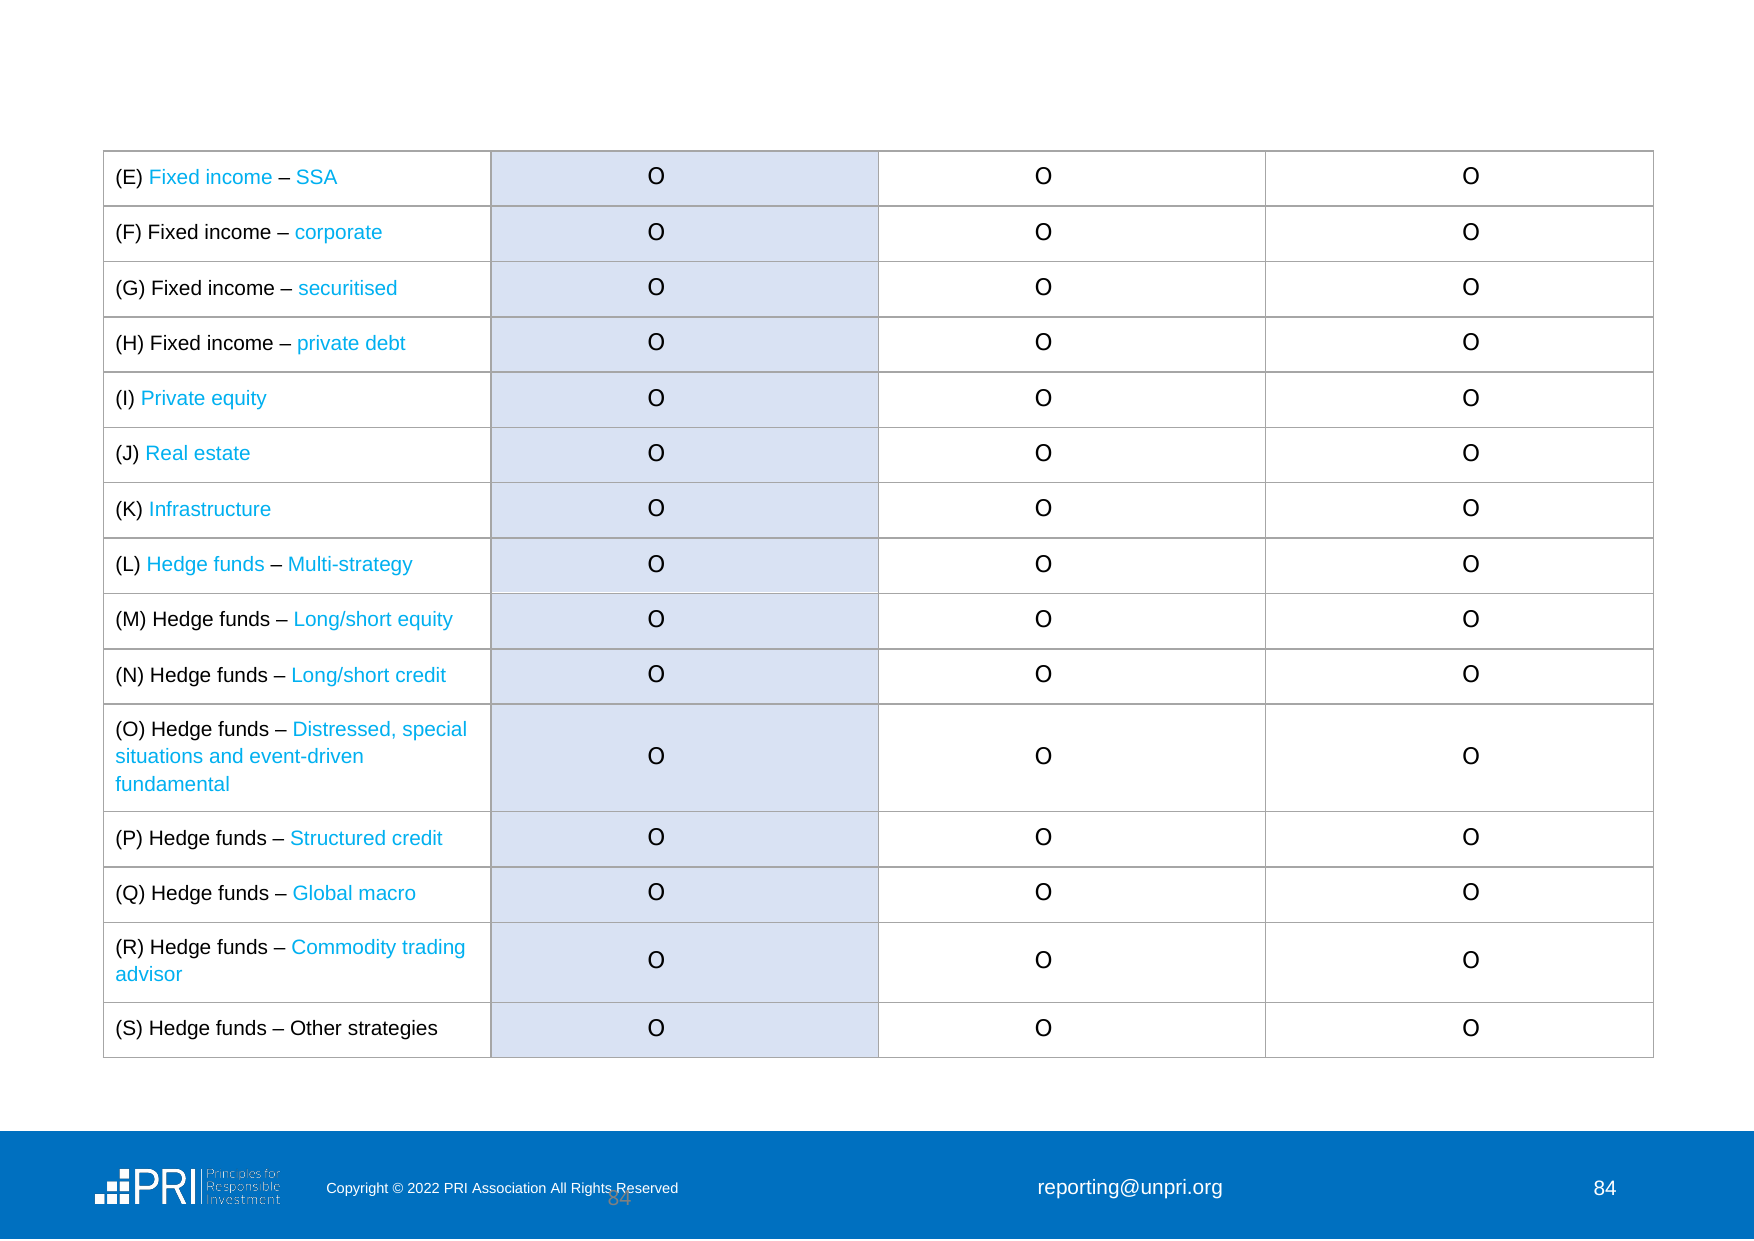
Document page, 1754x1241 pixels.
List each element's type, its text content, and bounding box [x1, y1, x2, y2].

table_cell [879, 483, 1265, 537]
table_cell [492, 923, 878, 1001]
table_cell [1266, 923, 1653, 1001]
table_cell [1266, 650, 1653, 703]
table_cell [1266, 539, 1653, 592]
table_cell [879, 539, 1265, 592]
table_cell [1266, 594, 1653, 648]
table_cell (K) Infrastructure [104, 483, 490, 537]
table_cell (P) Hedge funds – Structured credit [104, 812, 490, 866]
table_cell (L) Hedge funds – Multi-strategy [104, 539, 490, 592]
table_cell [492, 373, 878, 427]
table_cell [1266, 262, 1653, 316]
table_cell [879, 650, 1265, 703]
table_cell [1266, 428, 1653, 482]
table_cell [879, 318, 1265, 371]
table_cell [879, 373, 1265, 427]
table_cell [1266, 705, 1653, 811]
table_cell [492, 1003, 878, 1057]
table_cell [1266, 152, 1653, 205]
table_cell [1266, 868, 1653, 921]
table_cell [879, 1003, 1265, 1057]
table_cell [492, 594, 878, 648]
table_cell (O) Hedge funds – Distressed, special situations and event-driven fundamental [104, 705, 490, 811]
table_cell [879, 428, 1265, 482]
table_cell (E) Fixed income – SSA [104, 152, 490, 205]
table_cell [879, 152, 1265, 205]
table_cell [492, 868, 878, 921]
table_cell [1266, 373, 1653, 427]
table_cell [1266, 207, 1653, 261]
table_cell [879, 812, 1265, 866]
table_cell (N) Hedge funds – Long/short credit [104, 650, 490, 703]
table_cell (M) Hedge funds – Long/short equity [104, 594, 490, 648]
table_cell [879, 705, 1265, 811]
table_cell [492, 705, 878, 811]
table_cell [1266, 483, 1653, 537]
table_cell [492, 207, 878, 261]
table_cell [492, 483, 878, 537]
table_cell [1266, 318, 1653, 371]
table_cell [1266, 1003, 1653, 1057]
table_cell [492, 318, 878, 371]
table_cell (Q) Hedge funds – Global macro [104, 868, 490, 921]
table_cell (R) Hedge funds – Commodity trading advisor [104, 923, 490, 1001]
table_cell [1266, 812, 1653, 866]
table_cell [879, 594, 1265, 648]
table_cell [492, 650, 878, 703]
table_cell [879, 923, 1265, 1001]
table_cell [492, 539, 878, 592]
table_cell [492, 812, 878, 866]
table_cell [879, 868, 1265, 921]
table_cell (I) Private equity [104, 373, 490, 427]
table_cell [492, 152, 878, 205]
table_cell [492, 262, 878, 316]
table_cell [879, 207, 1265, 261]
table_cell (F) Fixed income – corporate [104, 207, 490, 261]
table_cell [492, 428, 878, 482]
picture [92, 1166, 282, 1207]
table_cell (S) Hedge funds – Other strategies [104, 1003, 490, 1057]
table_cell [879, 262, 1265, 316]
table_cell (J) Real estate [104, 428, 490, 482]
table_cell (G) Fixed income – securitised [104, 262, 490, 316]
table_cell (H) Fixed income – private debt [104, 318, 490, 371]
